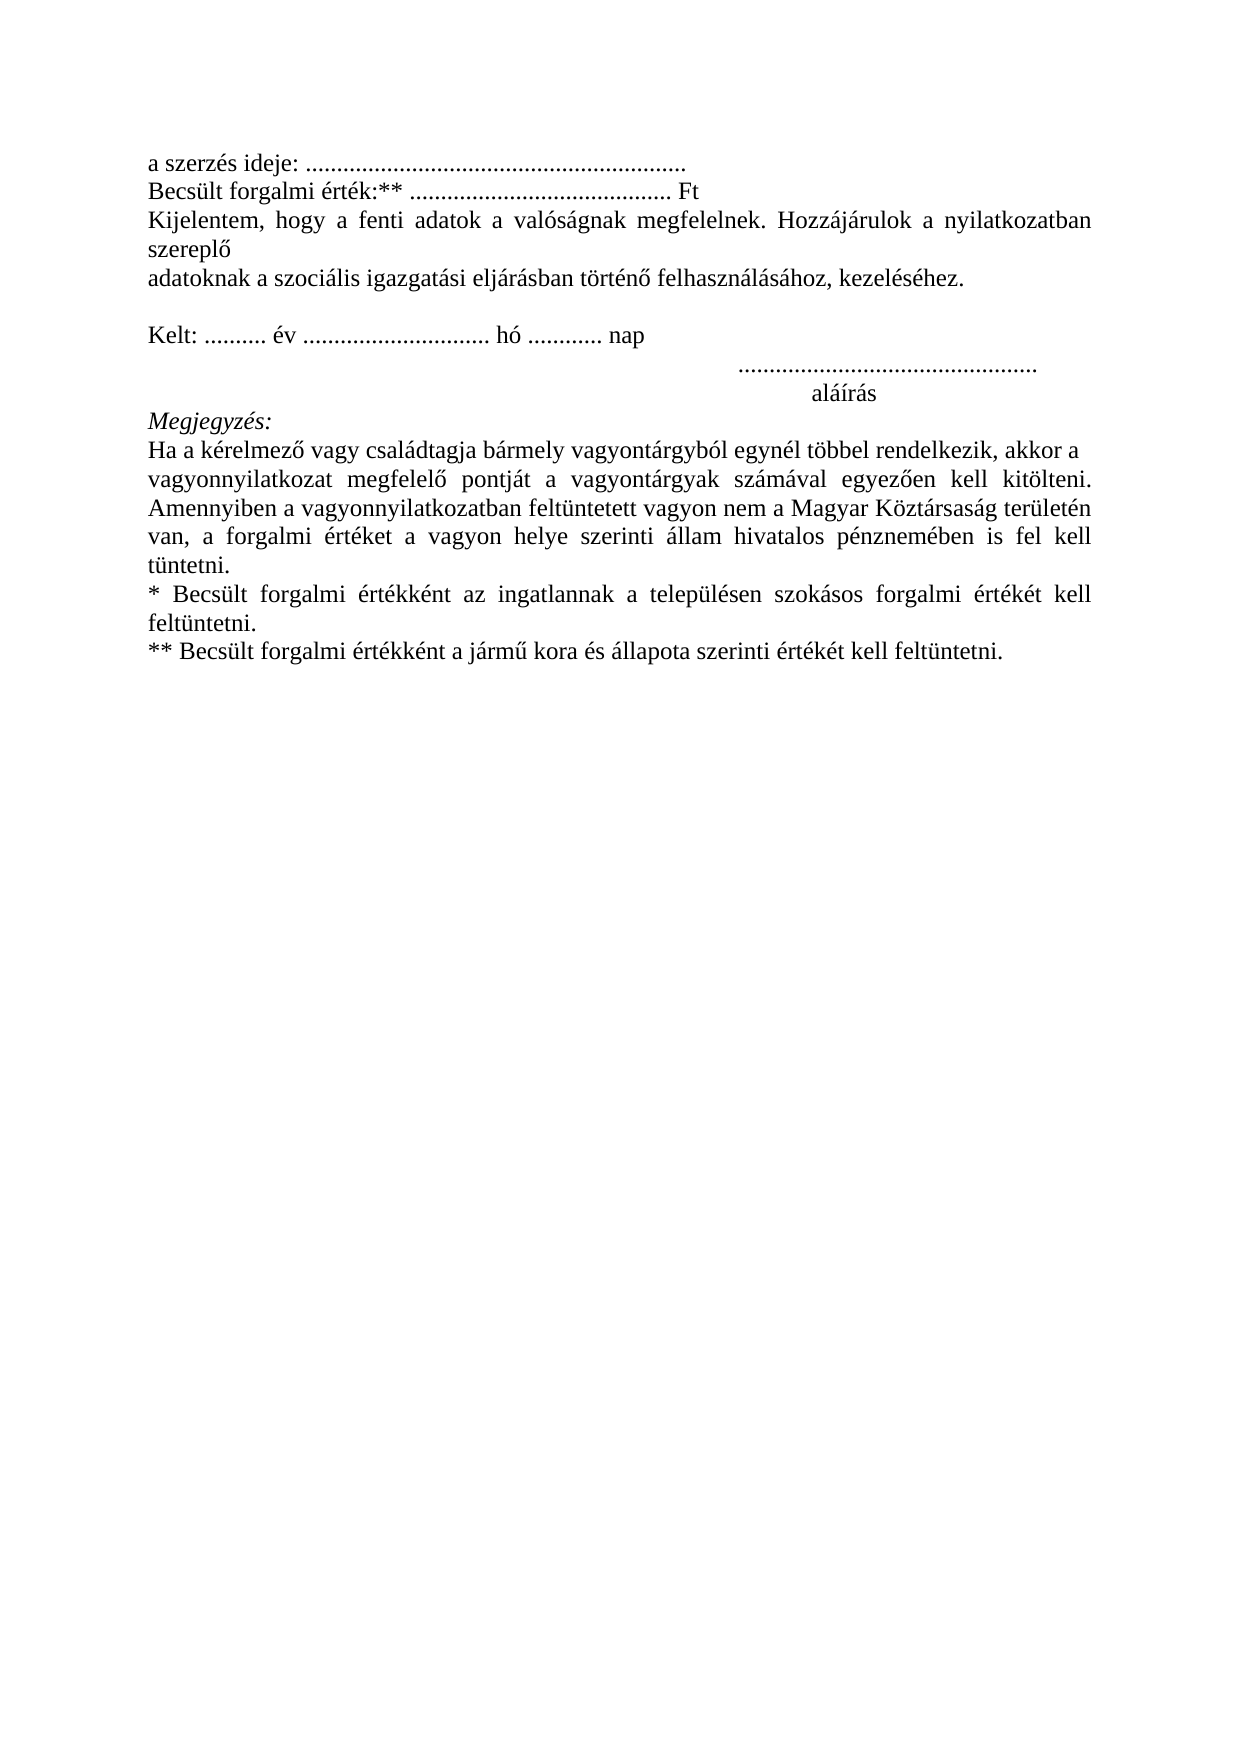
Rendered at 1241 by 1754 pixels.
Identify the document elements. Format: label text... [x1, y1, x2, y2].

text adatoknak a szociális igazgatási eljárásban történő felhasználásához, kezeléséhez. [148, 263, 1093, 291]
text ................................................ [664, 349, 1093, 378]
text aláírás [738, 378, 1093, 406]
text Kelt: .......... év .............................. hó ............ nap [148, 320, 1093, 349]
text ** Becsült forgalmi értékként a jármű kora és állapota szerinti értékét kell feltüntetni. [148, 636, 1093, 665]
text a szerzés ideje: ............................................................. [148, 148, 1093, 176]
text vagyonnyilatkozat megfelelő pontját a vagyontárgyak számával egyezően kell kitölteni. Amennyiben a vagyonnyilatkozatban feltüntetett vagyon nem a Magyar Köztársaság területén van, a forgalmi értéket a vagyon helye szerinti állam hivatalos pénznemében is fel kell tüntetni. [148, 464, 1093, 579]
text Megjegyzés: [148, 406, 1093, 435]
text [148, 176, 1093, 205]
text Kijelentem, hogy a fenti adatok a valóságnak megfelelnek. Hozzájárulok a nyilatkozatban szereplő [148, 205, 1093, 263]
text * Becsült forgalmi értékként az ingatlannak a településen szokásos forgalmi értékét kell feltüntetni. [148, 579, 1093, 636]
text Ha a kérelmező vagy családtagja bármely vagyontárgyból egynél többel rendelkezik, akkor a [148, 435, 1093, 464]
